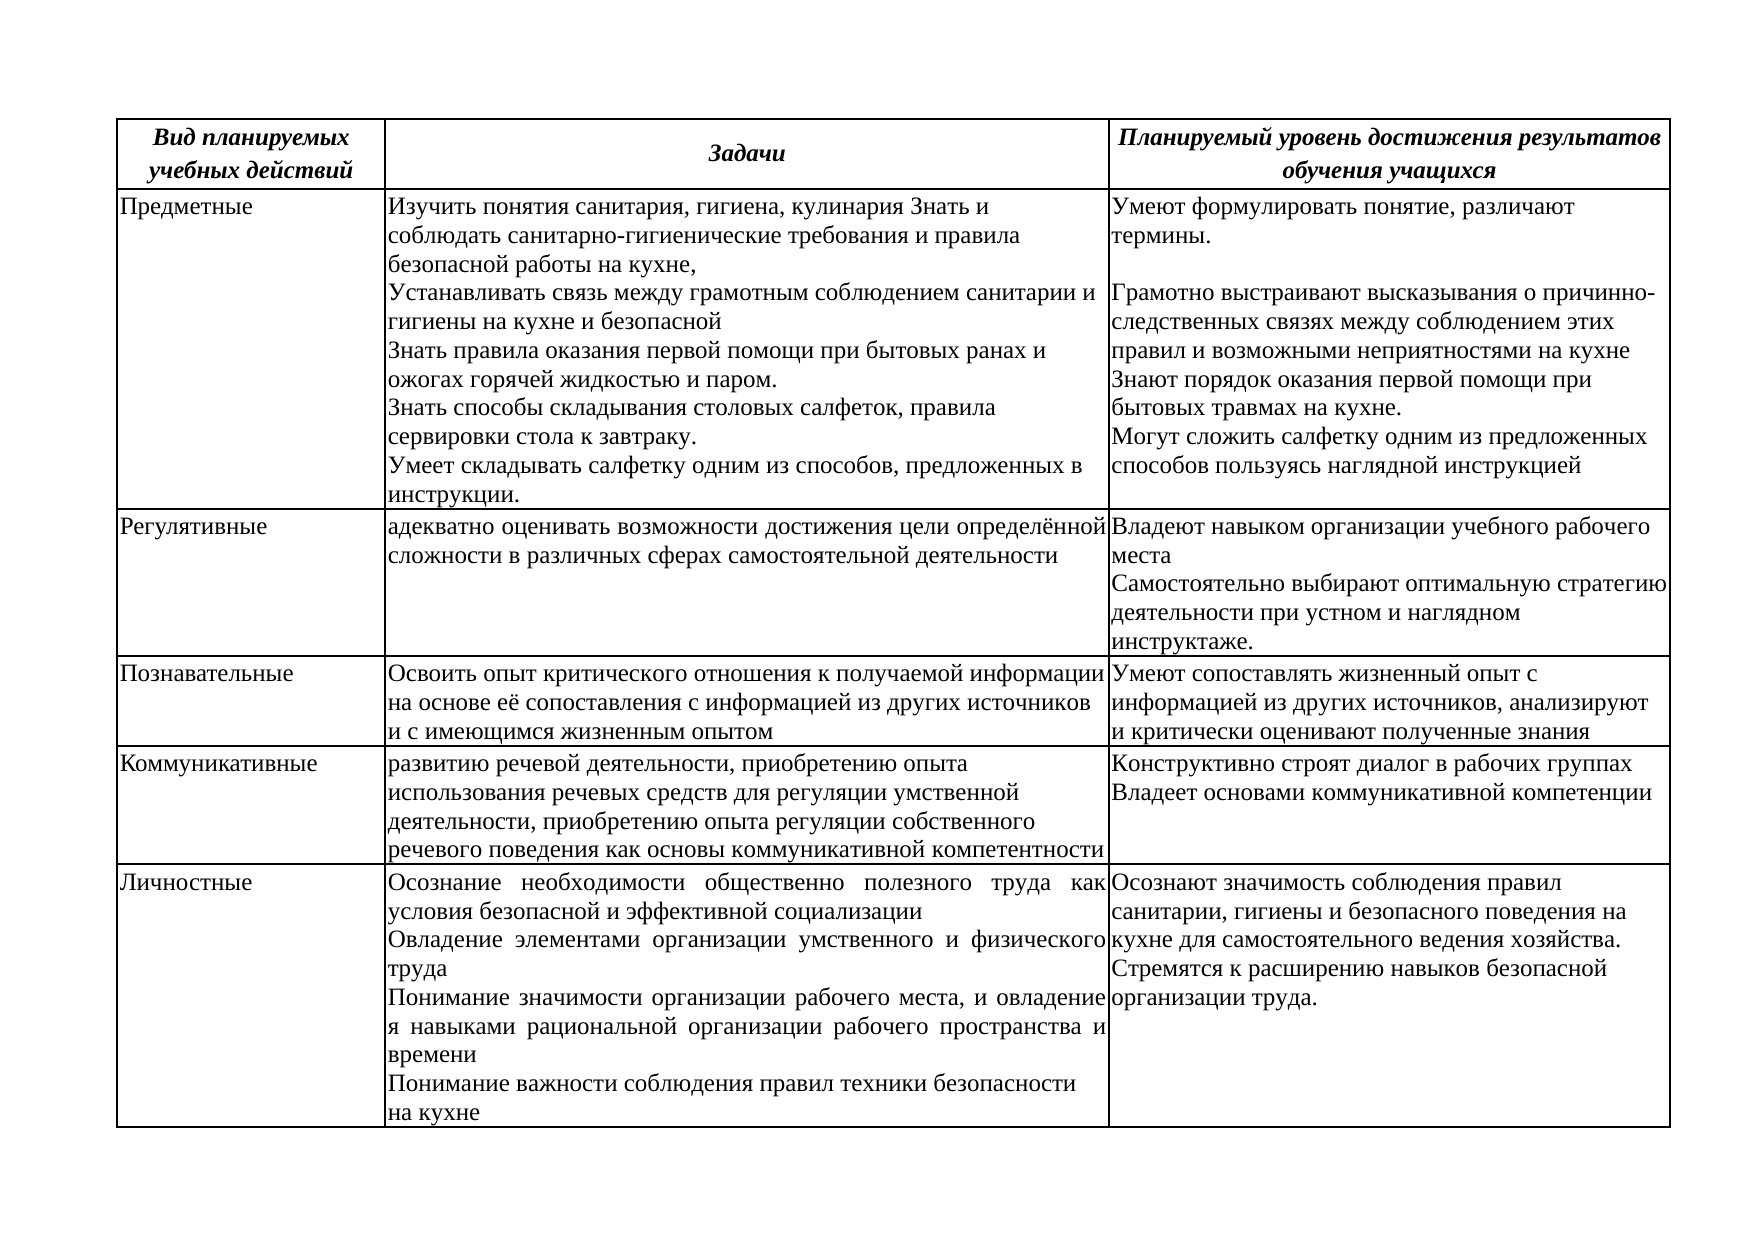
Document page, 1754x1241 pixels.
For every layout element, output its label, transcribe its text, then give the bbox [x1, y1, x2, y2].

table_cell Освоить опыт критического отношения к получаемой информации на основе её сопоставления с информацией из других источников и с имеющимся жизненным опытом [386, 657, 1108, 745]
table_cell адекватно оценивать возможности достижения цели определённой сложности в различных сферах самостоятельной деятельности [386, 510, 1108, 655]
table_cell Личностные [118, 865, 384, 1126]
table_cell Предметные [118, 190, 384, 507]
table_cell Владеют навыком организации учебного рабочего места Самостоятельно выбирают оптимальную стратегию деятельности при устном и наглядном инструктаже. [1110, 510, 1669, 655]
table_cell Умеют сопоставлять жизненный опыт с информацией из других источников, анализируют и критически оценивают полученные знания [1110, 657, 1669, 745]
table_cell Познавательные [118, 657, 384, 745]
table_cell Осознают значимость соблюдения правил санитарии, гигиены и безопасного поведения на кухне для самостоятельного ведения хозяйства. Стремятся к расширению навыков безопасной организации труда. [1110, 865, 1669, 1126]
table_cell Изучить понятия санитария, гигиена, кулинария Знать и соблюдать санитарно-гигиенические требования и правила безопасной работы на кухне, Устанавливать связь между грамотным соблюдением санитарии и гигиены на кухне и безопасной Знать правила оказания первой помощи при бытовых ранах и ожогах горячей жидкостью и паром. Знать способы складывания столовых салфеток, правила сервировки стола к завтраку. Умеет складывать салфетку одним из способов, предложенных в инструкции. [386, 190, 1108, 507]
table_cell Конструктивно строят диалог в рабочих группах Владеет основами коммуникативной компетенции [1110, 747, 1669, 863]
table_cell Умеют формулировать понятие, различают термины. Грамотно выстраивают высказывания о причинно-следственных связях между соблюдением этих правил и возможными неприятностями на кухне Знают порядок оказания первой помощи при бытовых травмах на кухне. Могут сложить салфетку одним из предложенных способов пользуясь наглядной инструкцией [1110, 190, 1669, 507]
table_cell Регулятивные [118, 510, 384, 655]
table_cell Коммуникативные [118, 747, 384, 863]
table_header Планируемый уровень достижения результатов обучения учащихся [1110, 120, 1669, 187]
table_header Задачи [386, 120, 1108, 187]
table_header Вид планируемых учебных действий [118, 120, 384, 187]
table_cell развитию речевой деятельности, приобретению опыта использования речевых средств для регуляции умственной деятельности, приобретению опыта регуляции собственного речевого поведения как основы коммуникативной компетентности [386, 747, 1108, 863]
table_cell Осознание необходимости общественно полезного труда как условия безопасной и эффективной социализации Овладение элементами организации умственного и физического труда Понимание значимости организации рабочего места, и овладение я навыками рациональной организации рабочего пространства и времени Понимание важности соблюдения правил техники безопасности на кухне [386, 865, 1108, 1126]
